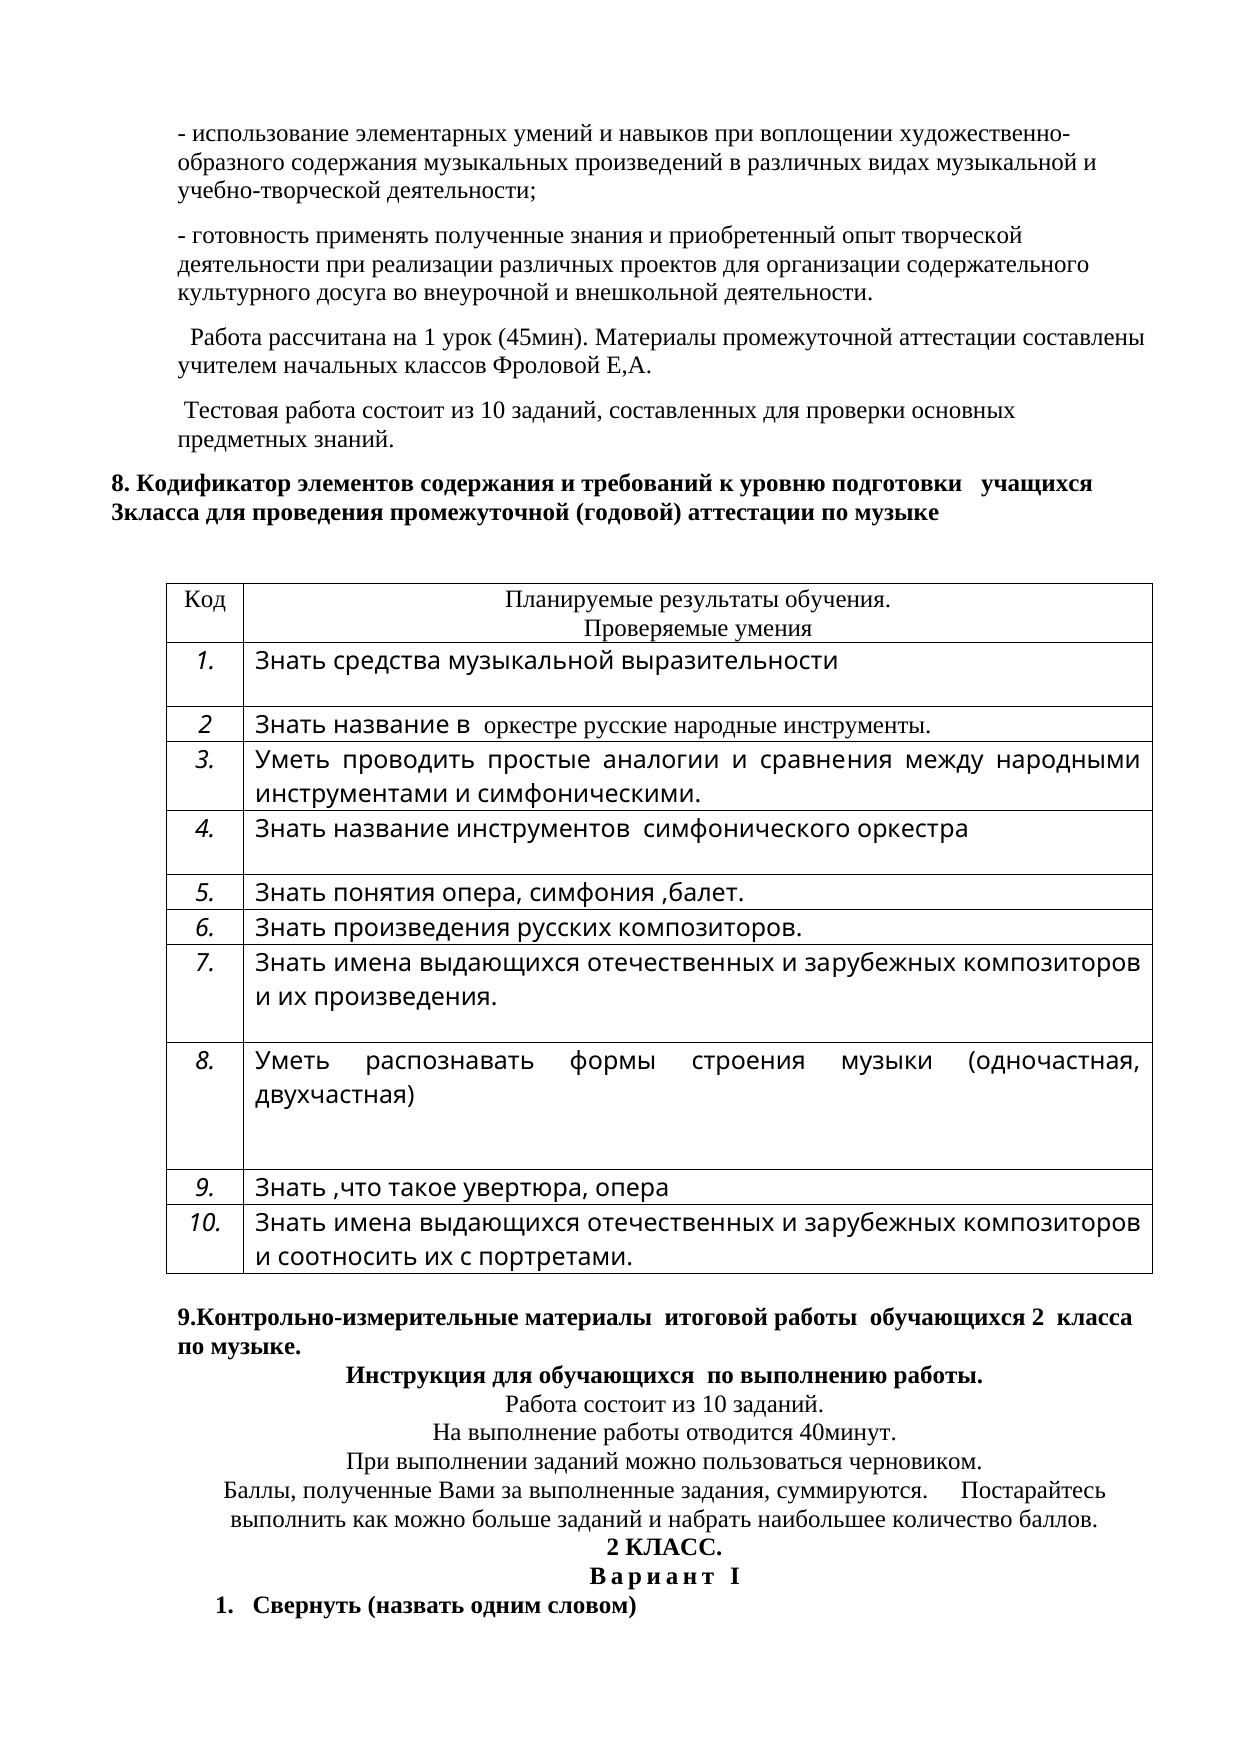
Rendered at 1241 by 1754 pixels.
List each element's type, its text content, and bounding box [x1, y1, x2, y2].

table_cell Знать название инструментов симфонического оркестра [244, 811, 1152, 874]
table_cell Уметь распознавать формы строения музыки (одночастная, двухчастная) [244, 1043, 1152, 1168]
table_cell Уметь проводить простые аналогии и сравнения между народными инструментами и симфоническими. [244, 742, 1152, 810]
table_cell 2 [167, 707, 243, 741]
table_cell Знать название в оркестре русские народные инструменты. [244, 707, 1152, 741]
table_cell 4. [167, 811, 243, 874]
table_cell Знать средства музыкальной выразительности [244, 643, 1152, 706]
table_cell Знать имена выдающихся отечественных и зарубежных композиторов и соотносить их с портретами. [244, 1205, 1152, 1273]
table_header Код [167, 584, 243, 642]
text При выполнении заданий можно пользоваться черновиком. [177, 1446, 1152, 1475]
table_cell Знать понятия опера, симфония ,балет. [244, 875, 1152, 909]
text - готовность применять полученные знания и приобретенный опыт творческой деятельности при реализации различных проектов для организации содержательного культурного досуга во внеурочной и внешкольной деятельности. [177, 220, 1152, 306]
text Тестовая работа состоит из 10 заданий, составленных для проверки основных предметных знаний. [177, 395, 1152, 452]
text Работа состоит из 10 заданий. [177, 1389, 1152, 1417]
table_cell Знать ,что такое увертюра, опера [244, 1170, 1152, 1203]
text Работа рассчитана на 1 урок (45мин). Материалы промежуточной аттестации составлены учителем начальных классов Фроловой Е,А. [177, 322, 1152, 379]
table_cell 7. [167, 945, 243, 1042]
table_cell 3. [167, 742, 243, 810]
table_header Планируемые результаты обучения. Проверяемые умения [244, 584, 1152, 642]
list Свернуть (назвать одним словом) [215, 1590, 1152, 1619]
table_cell 6. [167, 910, 243, 944]
table_cell 9. [167, 1170, 243, 1203]
text 2 КЛАСС. [177, 1532, 1152, 1561]
table_cell Знать произведения русских композиторов. [244, 910, 1152, 944]
table_cell 10. [167, 1205, 243, 1273]
text Вариант I [177, 1561, 1152, 1590]
table_cell 5. [167, 875, 243, 909]
text На выполнение работы отводится 40минут. [177, 1417, 1152, 1446]
text Инструкция для обучающихся по выполнению работы. [177, 1360, 1152, 1389]
text 8. Кодификатор элементов содержания и требований к уровню подготовки учащихся 3класса для проведения промежуточной (годовой) аттестации по музыке [111, 468, 1152, 526]
text - использование элементарных умений и навыков при воплощении художественно-образного содержания музыкальных произведений в различных видах музыкальной и учебно-творческой деятельности; [177, 118, 1152, 204]
table_cell 8. [167, 1043, 243, 1168]
text 9.Контрольно-измерительные материалы итоговой работы обучающихся 2 класса по музыке. [177, 1302, 1152, 1360]
text Баллы, полученные Вами за выполненные задания, суммируются. Постарайтесь выполнить как можно больше заданий и набрать наибольшее количество баллов. [177, 1475, 1152, 1532]
table_cell 1. [167, 643, 243, 706]
table_cell Знать имена выдающихся отечественных и зарубежных композиторов и их произведения. [244, 945, 1152, 1042]
